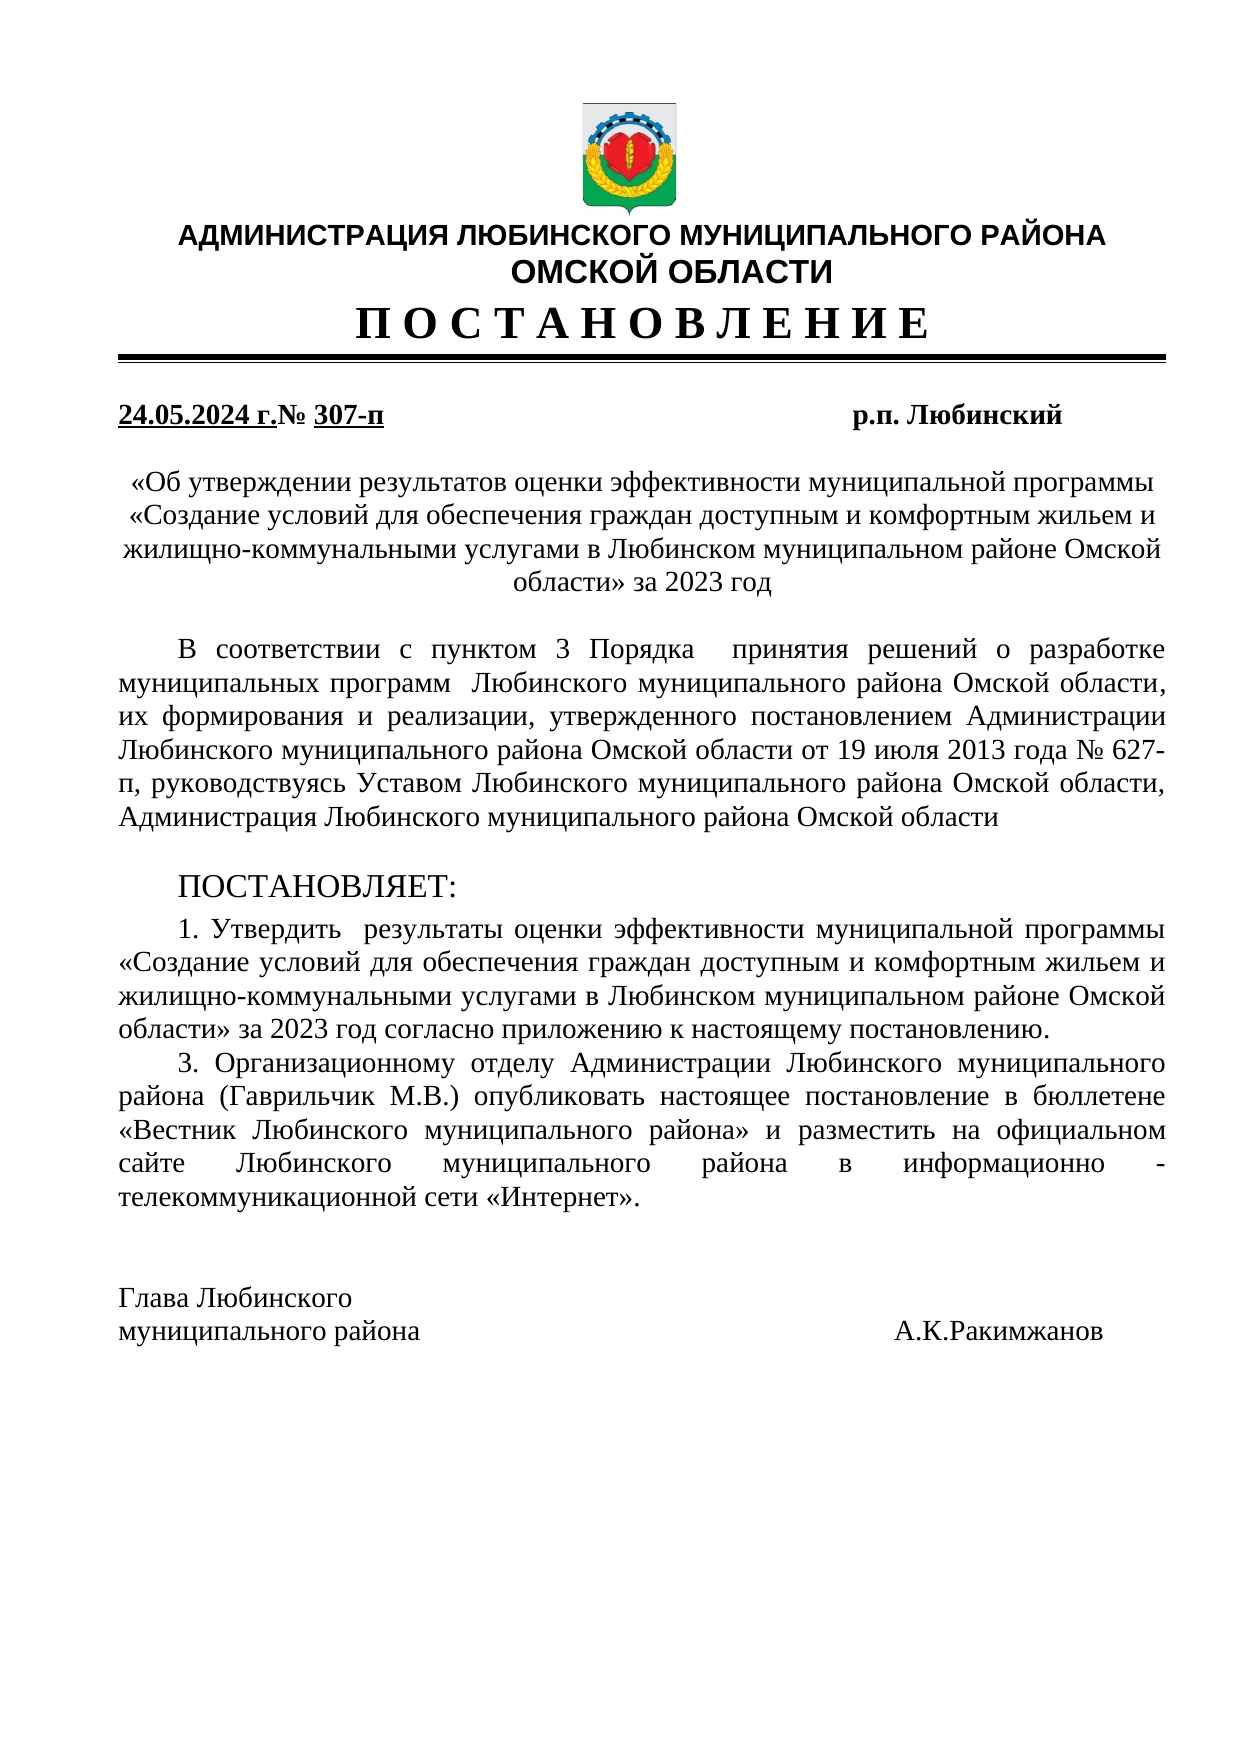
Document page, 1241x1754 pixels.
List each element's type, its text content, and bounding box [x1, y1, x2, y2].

text «Создание условий для обеспечения граждан доступным и комфортным жильем и жилищно-коммунальными услугами в Любинском муниципальном районе Омской области» за 2023 год [118, 498, 1166, 598]
text 1. Утвердить результаты оценки эффективности муниципальной программы «Создание условий для обеспечения граждан доступным и комфортным жильем и жилищно-коммунальными услугами в Любинском муниципальном районе Омской области» за 2023 год согласно приложению к настоящему постановлению. [118, 911, 1166, 1045]
text 3. Организационному отделу Администрации Любинского муниципального района (Гаврильчик М.В.) опубликовать настоящее постановление в бюллетене «Вестник Любинского муниципального района» и разместить на официальном сайте Любинского муниципального района в информационно - телекоммуникационной сети «Интернет». [118, 1045, 1166, 1213]
text ПОСТАНОВЛЯЕТ: [118, 867, 1166, 905]
text 24.05.2024 г.№ 307-п р.п. Любинский [118, 397, 1166, 431]
picture [582, 103, 677, 216]
text «Об утверждении результатов оценки эффективности муниципальной программы [118, 464, 1166, 498]
text АДМИНИСТРАЦИЯ ЛЮБИНСКОГО МУНИЦИПАЛЬНОГО РАЙОНА [118, 218, 1166, 252]
text Глава Любинского [118, 1280, 1166, 1313]
text муниципального района А.К.Ракимжанов [118, 1313, 1166, 1347]
text П О С Т А Н О В Л Е Н И Е [118, 295, 1166, 354]
text В соответствии с пунктом 3 Порядка принятия решений о разработке муниципальных программ Любинского муниципального района Омской области, их формирования и реализации, утвержденного постановлением Администрации Любинского муниципального района Омской области от 19 июля 2013 года № 627-п, руководствуясь Уставом Любинского муниципального района Омской области, Администрация Любинского муниципального района Омской области [118, 632, 1166, 833]
text ОМСКОЙ ОБЛАСТИ [177, 252, 1166, 290]
